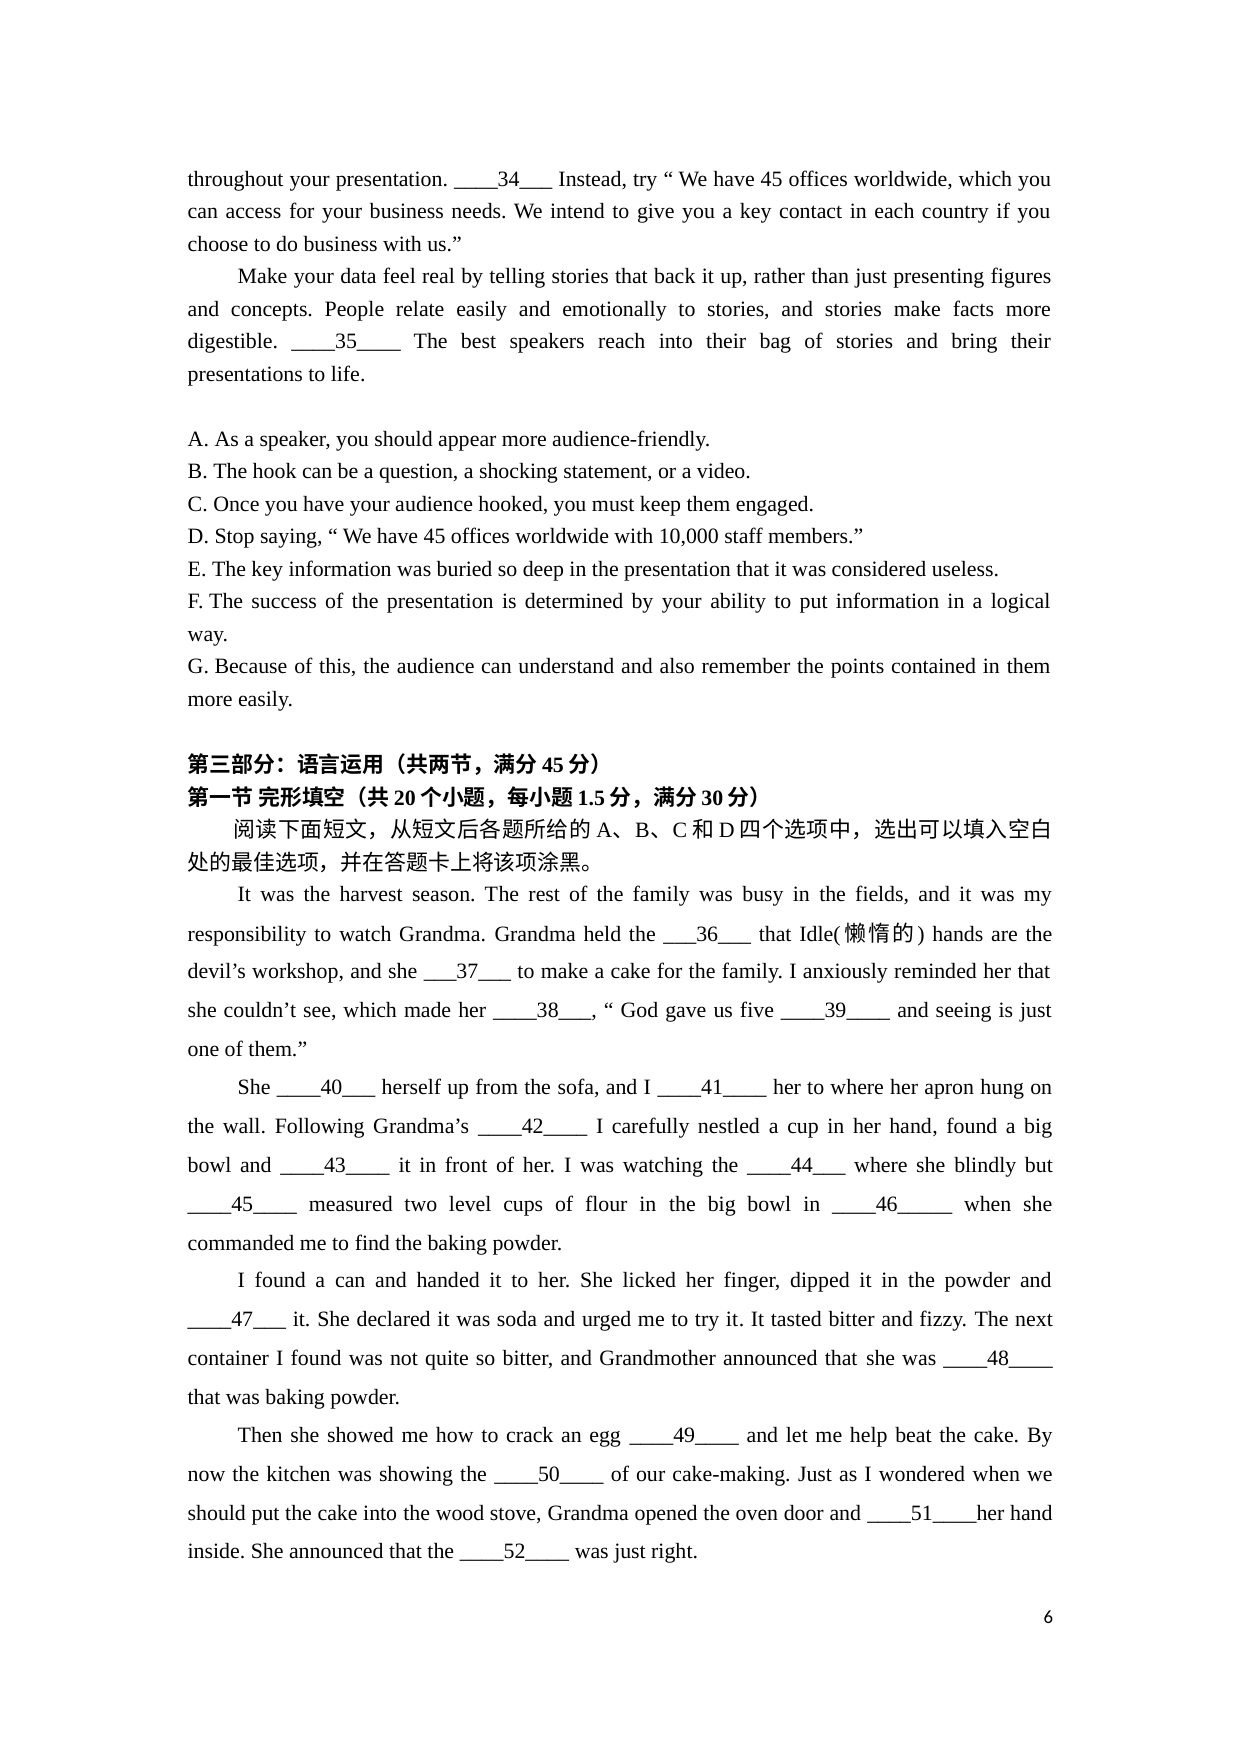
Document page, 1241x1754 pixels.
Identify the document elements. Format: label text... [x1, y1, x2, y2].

text She ____40___ herself up from the sofa, and I ____41____ her to where her apron hung on the wall. Following Grandma’s ____42____ I carefully nestled a cup in her hand, found a big bowl and ____43____ it in front of her. I was watching the ____44___ where she blindly but ____45____ measured two level cups of flour in the big bowl in ____46_____ when she commanded me to find the baking powder. [187, 1070, 1053, 1259]
list The hook can be a question, a shocking statement, or a video. [187, 454, 1053, 487]
text It was the harvest season. The rest of the family was busy in the fields, and it was my responsibility to watch Grandma. Grandma held the ___36___ that Idle(懒惰的) hands are the devil’s workshop, and she ___37___ to make a cake for the family. I anxiously reminded her that she couldn’t see, which made her ____38___, “ God gave us five ____39____ and seeing is just one of them.” [187, 877, 1053, 1065]
text I found a can and handed it to her. She licked her finger, dipped it in the powder and ____47___ it. She declared it was soda and urged me to try it. It tasted bitter and fizzy. The next container I found was not quite so bitter, and Grandmother announced that she was ____48____ that was baking powder. [187, 1264, 1053, 1413]
text Make your data feel real by telling stories that back it up, rather than just presenting figures and concepts. People relate easily and emotionally to stories, and stories make facts more digestible. ____35____ The best speakers reach into their bag of stories and bring their presentations to life. [187, 259, 1053, 389]
list Because of this, the audience can understand and also remember the points contained in them more easily. [187, 649, 1053, 714]
text Then she showed me how to crack an egg ____49____ and let me help beat the cake. By now the kitchen was showing the ____50____ of our cake-making. Just as I wondered when we should put the cake into the wood stove, Grandma opened the oven door and ____51____her hand inside. She announced that the ____52____ was just right. [187, 1418, 1053, 1567]
text 阅读下面短文，从短文后各题所给的A、B、C和D四个选项中，选出可以填入空白处的最佳选项，并在答题卡上将该项涂黑。 [187, 812, 1053, 877]
text 第三部分：语言运用（共两节，满分45分） 第一节 完形填空（共20个小题，每小题1.5分，满分30分） [187, 747, 1053, 812]
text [187, 162, 1053, 259]
list Once you have your audience hooked, you must keep them engaged. [187, 487, 1053, 519]
list The key information was buried so deep in the presentation that it was considered useless. [187, 552, 1053, 584]
list As a speaker, you should appear more audience-friendly. [187, 422, 1053, 454]
list The success of the presentation is determined by your ability to put information in a logical way. [187, 584, 1053, 649]
list Stop saying, “ We have 45 offices worldwide with 10,000 staff members.” [187, 519, 1053, 552]
